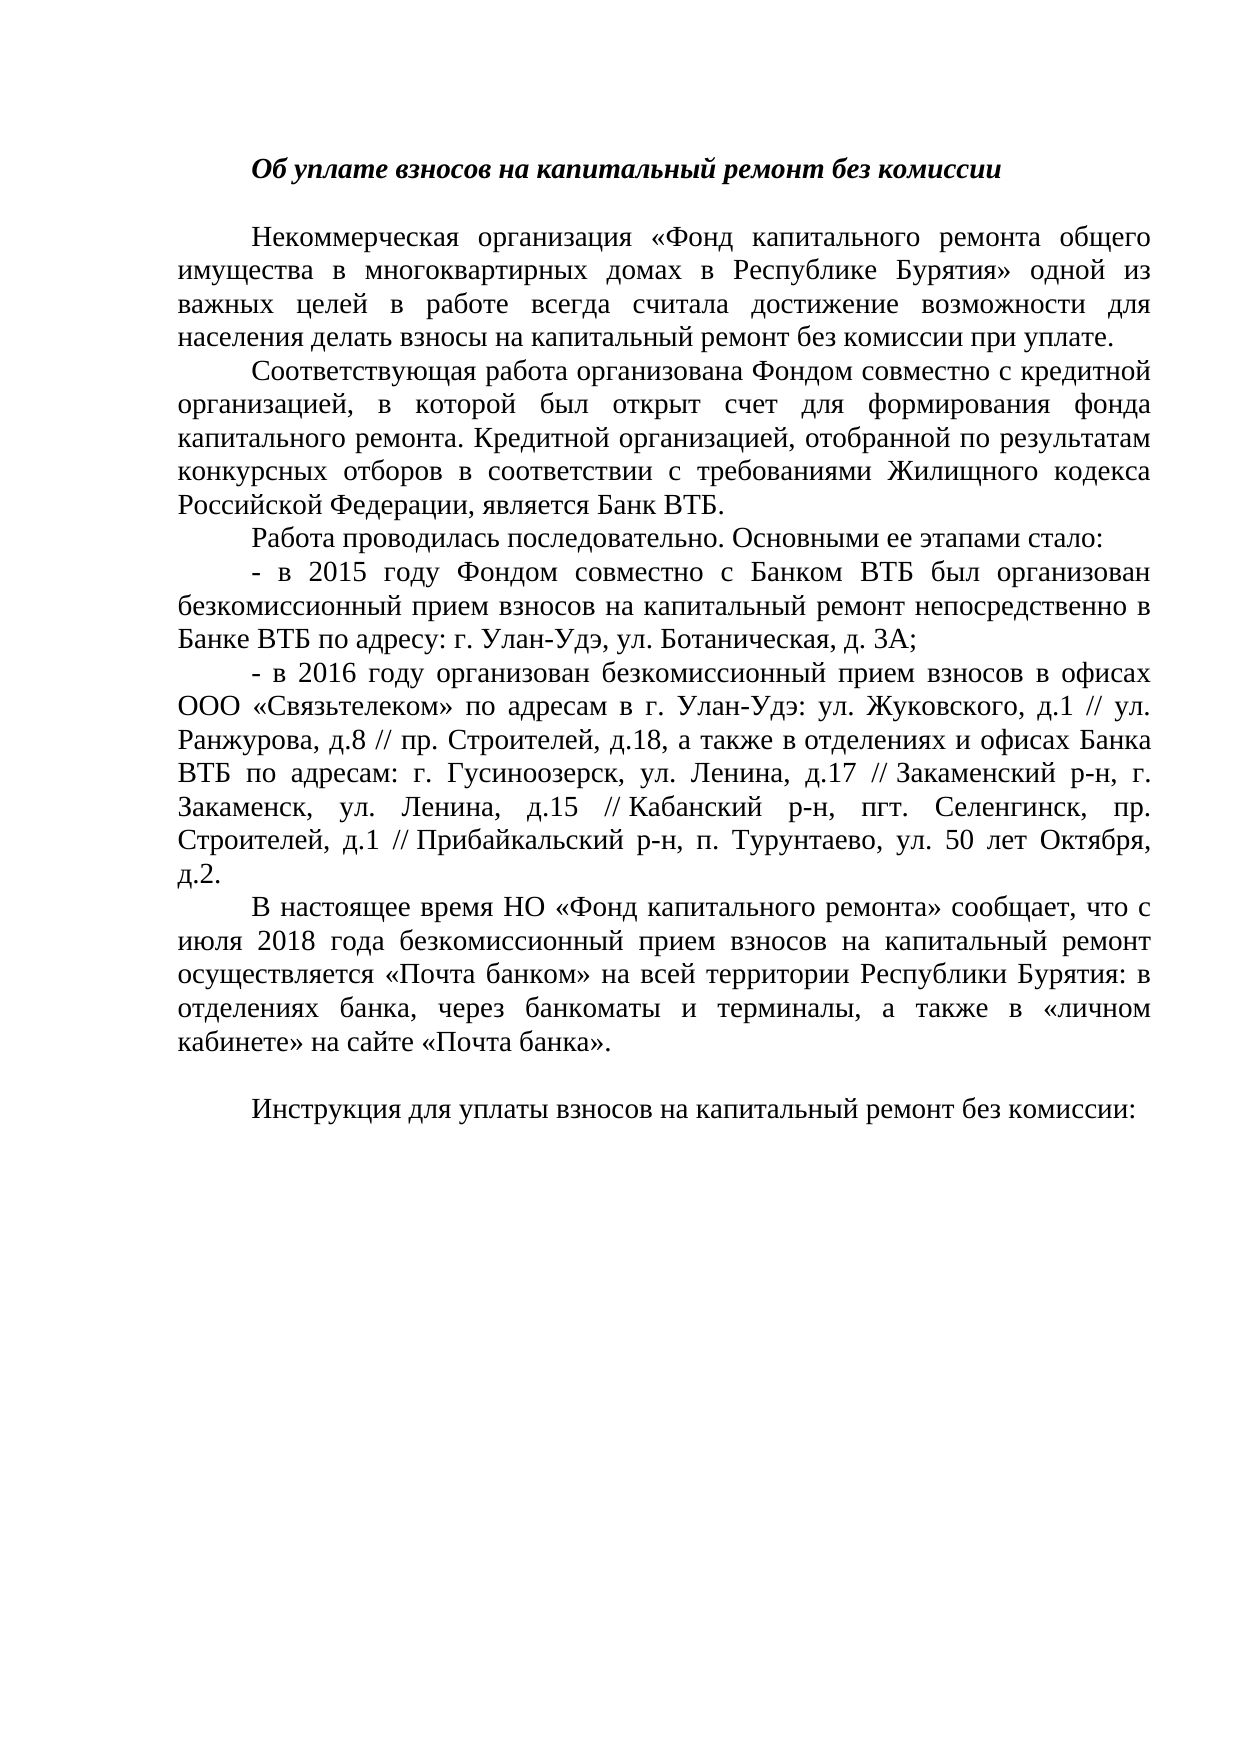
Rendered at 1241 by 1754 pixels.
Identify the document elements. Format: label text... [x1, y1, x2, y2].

text Некоммерческая организация «Фонд капитального ремонта общего имущества в многоквартирных домах в Республике Бурятия» одной из важных целей в работе всегда считала достижение возможности для населения делать взносы на капитальный ремонт без комиссии при уплате. [177, 219, 1152, 353]
text Об уплате взносов на капитальный ремонт без комиссии [177, 152, 1152, 185]
text В настоящее время НО «Фонд капитального ремонта» сообщает, что с июля 2018 года безкомиссионный прием взносов на капитальный ремонт осуществляется «Почта банком» на всей территории Республики Бурятия: в отделениях банка, через банкоматы и терминалы, а также в «личном кабинете» на сайте «Почта банка». [177, 889, 1152, 1057]
text Соответствующая работа организована Фондом совместно с кредитной организацией, в которой был открыт счет для формирования фонда капитального ремонта. Кредитной организацией, отобранной по результатам конкурсных отборов в соответствии с требованиями Жилищного кодекса Российской Федерации, является Банк ВТБ. [177, 353, 1152, 521]
text - в 2015 году Фондом совместно с Банком ВТБ был организован безкомиссионный прием взносов на капитальный ремонт непосредственно в Банке ВТБ по адресу: г. Улан-Удэ, ул. Ботаническая, д. 3А; [177, 554, 1152, 655]
text Инструкция для уплаты взносов на капитальный ремонт без комиссии: [177, 1091, 1152, 1124]
text Работа проводилась последовательно. Основными ее этапами стало: [177, 521, 1152, 554]
text - в 2016 году организован безкомиссионный прием взносов в офисах ООО «Связьтелеком» по адресам в г. Улан-Удэ: ул. Жуковского, д.1 // ул. Ранжурова, д.8 // пр. Строителей, д.18, а также в отделениях и офисах Банка ВТБ по адресам: г. Гусиноозерск, ул. Ленина, д.17 // Закаменский р-н, г. Закаменск, ул. Ленина, д.15 // Кабанский р-н, пгт. Селенгинск, пр. Строителей, д.1 // Прибайкальский р-н, п. Турунтаево, ул. 50 лет Октября, д.2. [177, 655, 1152, 889]
